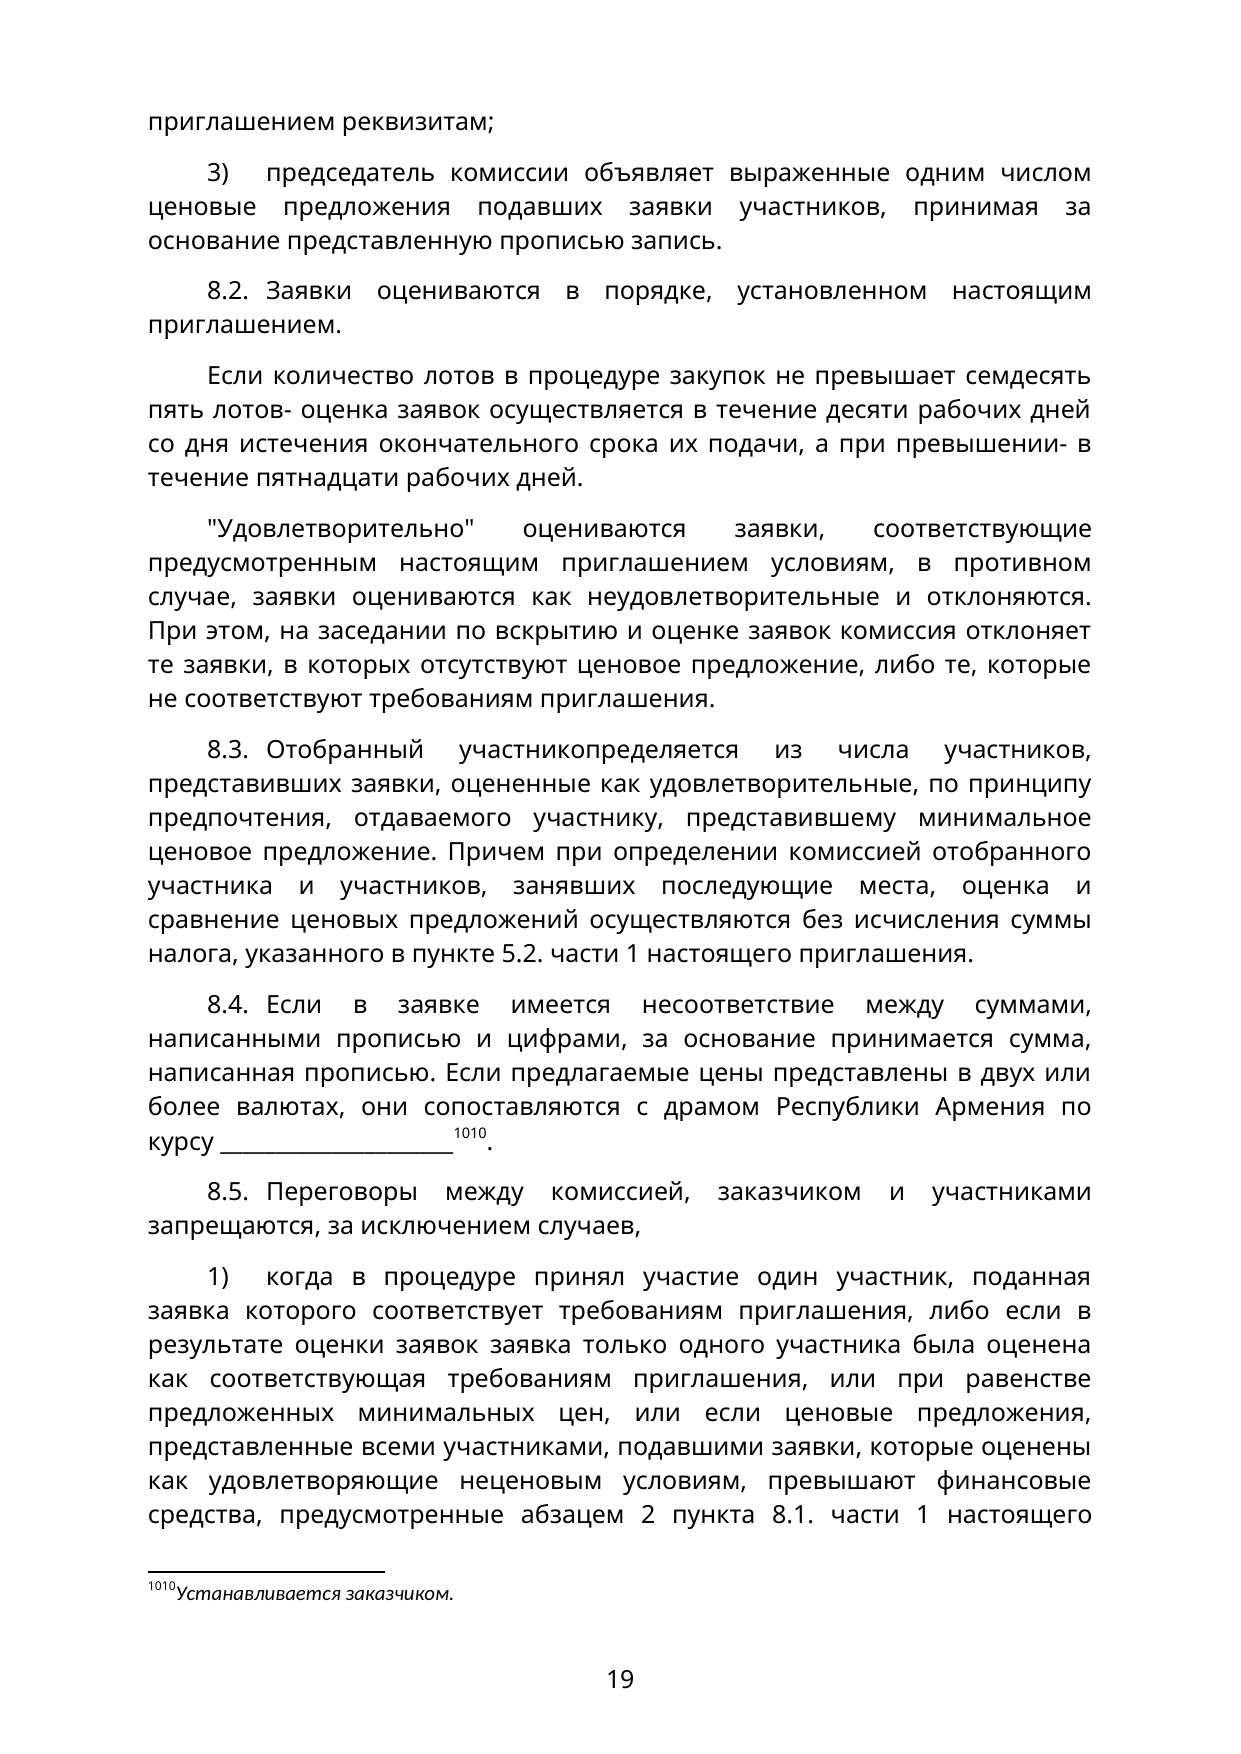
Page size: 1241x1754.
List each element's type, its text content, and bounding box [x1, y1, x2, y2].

text 8.4. Если в заявке имеется несоответствие между суммами, написанными прописью и цифрами, за основание принимается сумма, написанная прописью. Если предлагаемые цены представлены в двух или более валютах, они сопоставляются с драмом Республики Армения по курсу _____________________10. [148, 987, 1092, 1157]
text 8.5. Переговоры между комиссией, заказчиком и участниками запрещаются, за исключением случаев, [148, 1174, 1092, 1242]
text 8.3. Отобранный участникопределяется из числа участников, представивших заявки, оцененные как удовлетворительные, по принципу предпочтения, отдаваемого участнику, представившему минимальное ценовое предложение. Причем при определении комиссией отобранного участника и участников, занявших последующие места, оценка и сравнение ценовых предложений осуществляются без исчисления суммы налога, указанного в пункте 5.2. части 1 настоящего приглашения. [148, 732, 1092, 970]
text "Удовлетворительно" оцениваются заявки, соответствующие предусмотренным настоящим приглашением условиям, в противном случае, заявки оцениваются как неудовлетворительные и отклоняются. При этом, на заседании по вскрытию и оценке заявок комиссия отклоняет те заявки, в которых отсутствуют ценовое предложение, либо те, которые не соответствуют требованиям приглашения. [148, 511, 1092, 715]
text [148, 1259, 1092, 1531]
text Если количество лотов в процедуре закупок не превышает семдесять пять лотов- оценка заявок осуществляется в течение десяти рабочих дней со дня истечения окончательного срока их подачи, а при превышении- в течение пятнадцати рабочих дней. [148, 358, 1092, 494]
text 8.2. Заявки оцениваются в порядке, установленном настоящим приглашением. [148, 273, 1092, 341]
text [148, 103, 1092, 137]
text 3) председатель комиссии объявляет выраженные одним числом ценовые предложения подавших заявки участников, принимая за основание представленную прописью запись. [148, 154, 1092, 256]
